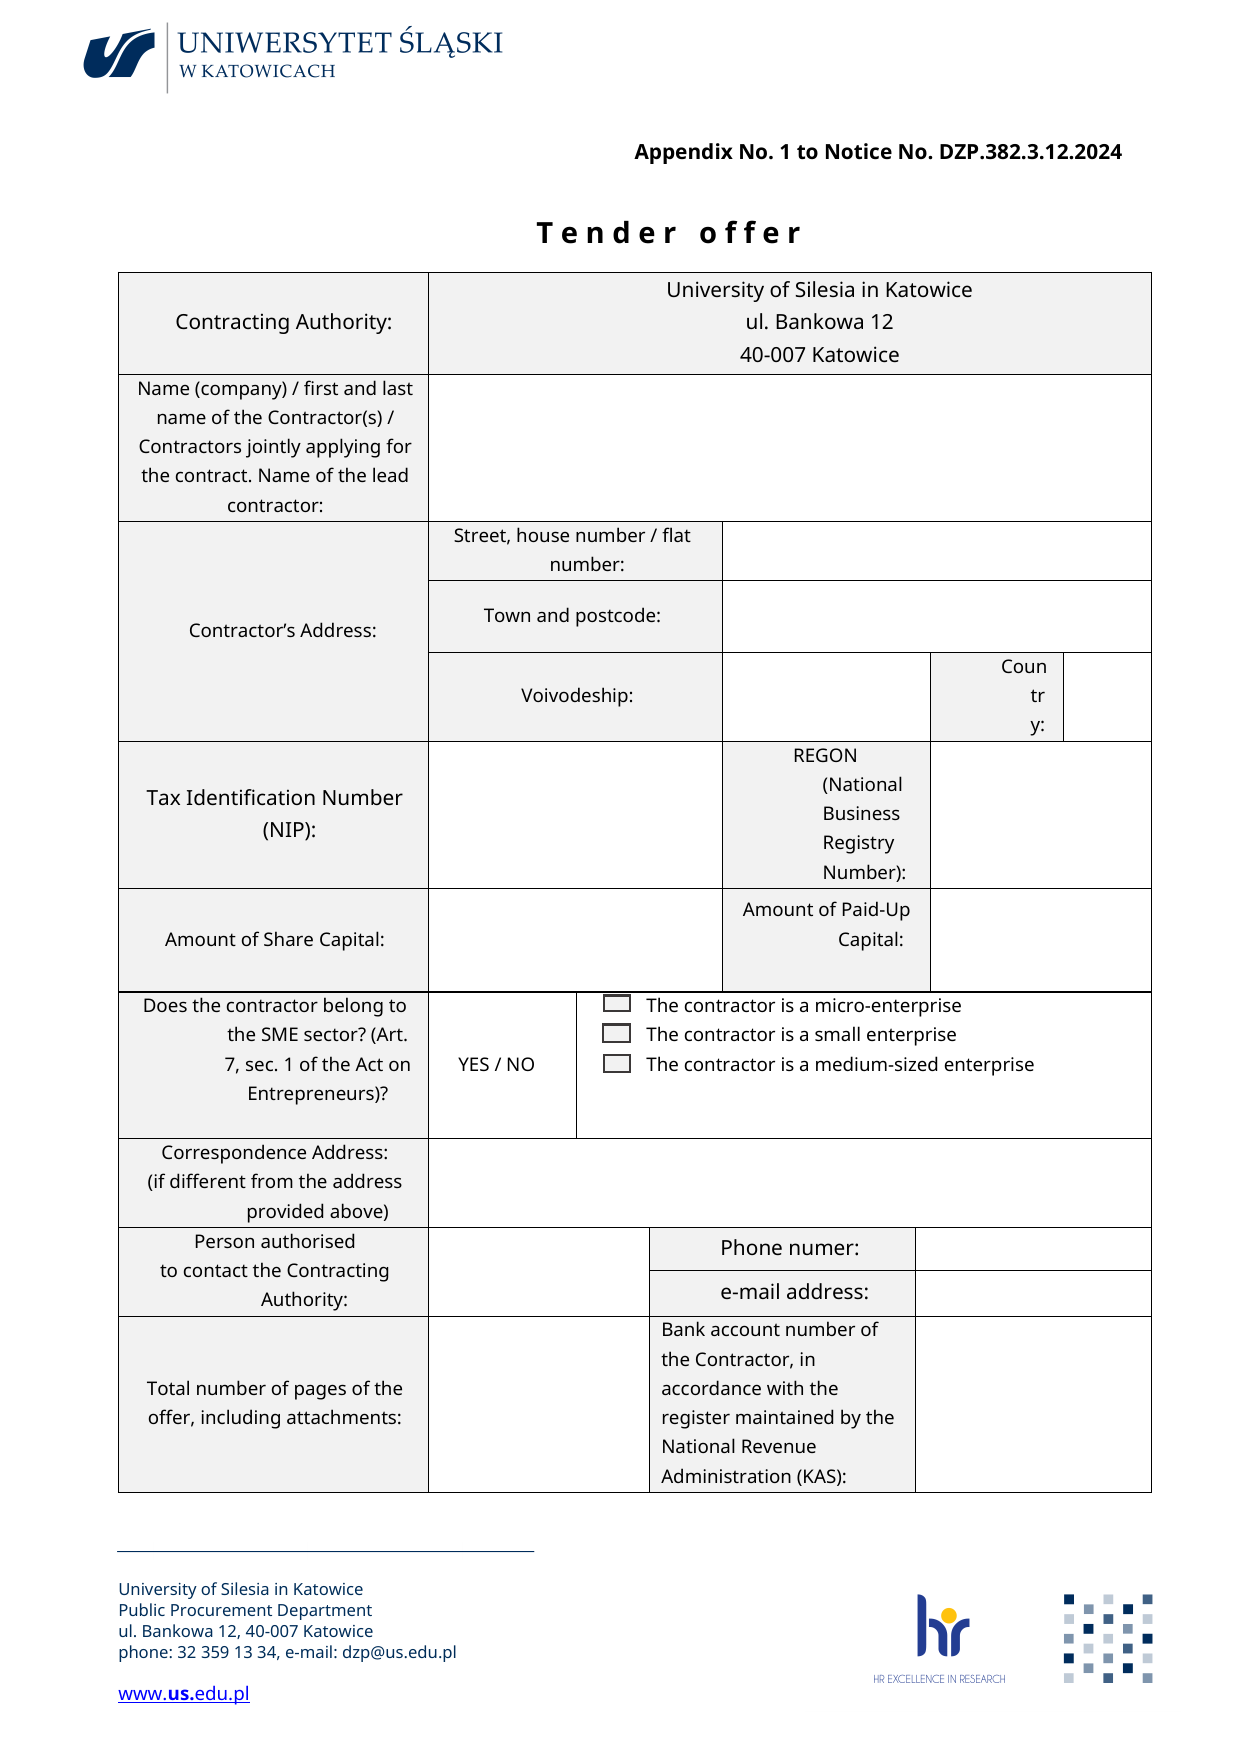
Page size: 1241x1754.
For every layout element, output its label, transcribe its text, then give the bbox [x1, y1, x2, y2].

picture [804, 1467, 1182, 1712]
table_cell The contractor is a micro-enterprise The contractor is a small enterprise The contractor is a medium-sized enterprise [577, 993, 1151, 1138]
table_cell Contractor’s Address: [119, 522, 428, 741]
table_cell [429, 1317, 649, 1492]
table_cell Phone numer: [650, 1228, 915, 1270]
table_cell Amount of Share Capital: [119, 889, 428, 991]
table_cell Name (company) / first and last name of the Contractor(s) / Contractors jointly applying for the contract. Name of the lead contractor: [119, 375, 428, 521]
picture [0, 1542, 535, 1560]
table_cell Bank account number of the Contractor, in accordance with the register maintained by the National Revenue Administration (KAS): [650, 1317, 915, 1492]
table_cell Town and postcode: [429, 581, 722, 652]
subtitle Appendix No. 1 to Notice No. DZP.382.3.12.2024 [177, 137, 1122, 166]
table_header Contracting Authority: [119, 273, 428, 374]
table_cell [931, 889, 1151, 991]
table_cell e-mail address: [650, 1271, 915, 1316]
table_cell [429, 889, 722, 991]
picture [0, 0, 1206, 129]
table_cell [916, 1317, 1151, 1492]
table_cell Voivodeship: [429, 653, 722, 741]
table_cell Total number of pages of the offer, including attachments: [119, 1317, 428, 1492]
table_cell Country: [931, 653, 1063, 741]
table_header University of Silesia in Katowice ul. Bankowa 12 40-007 Katowice [429, 273, 1151, 374]
table_cell Person authorised to contact the Contracting Authority: [119, 1228, 428, 1316]
table_cell [1064, 653, 1151, 741]
table_cell [429, 375, 1151, 521]
table_cell [723, 653, 930, 741]
table_cell [723, 522, 1151, 580]
table_cell [723, 581, 1151, 652]
table_cell [429, 1228, 649, 1316]
table_cell Does the contractor belong to the SME sector? (Art. 7, sec. 1 of the Act on Entrepreneurs)? [119, 993, 428, 1138]
table_cell [916, 1228, 1151, 1270]
table_cell Tax Identification Number (NIP): [119, 742, 428, 888]
table_cell Street, house number / flat number: [429, 522, 722, 580]
table_cell REGON (National Business Registry Number): [723, 742, 930, 888]
table_cell Correspondence Address: (if different from the address provided above) [119, 1139, 428, 1227]
text T e n d e r o f f e r [215, 212, 1122, 252]
table_cell [931, 742, 1151, 888]
table_cell YES / NO [429, 993, 576, 1138]
table_cell [429, 1139, 1151, 1227]
table_cell [429, 742, 722, 888]
table_cell Amount of Paid-Up Capital: [723, 889, 930, 991]
table_cell [916, 1271, 1151, 1316]
